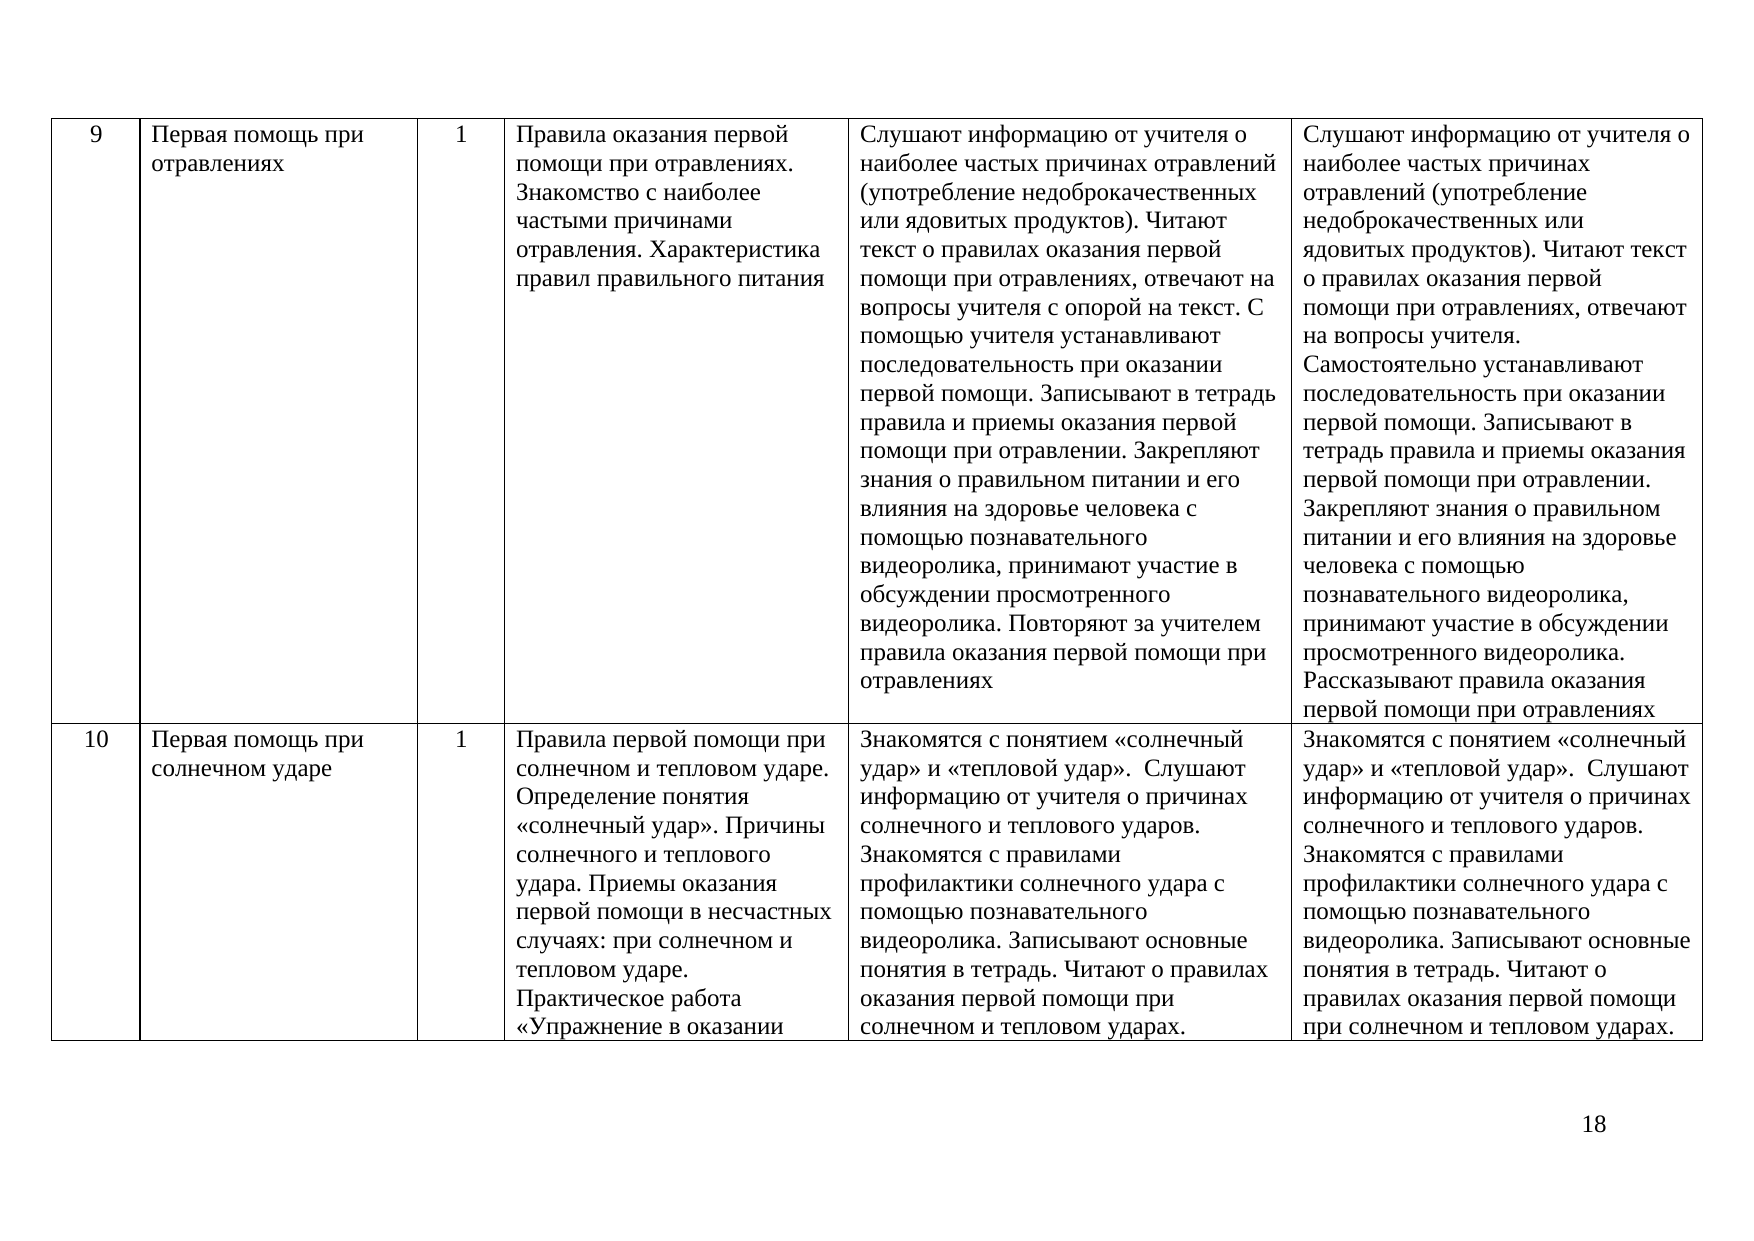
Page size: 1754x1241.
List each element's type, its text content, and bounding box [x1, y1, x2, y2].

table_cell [141, 724, 417, 1040]
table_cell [849, 724, 1291, 1040]
table_cell Правила оказания первой помощи при отравлениях. Знакомство с наиболее частыми причинами отравления. Характеристика правил правильного питания [505, 119, 848, 723]
table_cell Слушают информацию от учителя о наиболее частых причинах отравлений (употребление недоброкачественных или ядовитых продуктов). Читают текст о правилах оказания первой помощи при отравлениях, отвечают на вопросы учителя. Самостоятельно устанавливают последовательность при оказании первой помощи. Записывают в тетрадь правила и приемы оказания первой помощи при отравлении. Закрепляют знания о правильном питании и его влияния на здоровье человека с помощью познавательного видеоролика, принимают участие в обсуждении просмотренного видеоролика. Рассказывают правила оказания первой помощи при отравлениях [1292, 119, 1702, 723]
table_cell 10 [52, 724, 139, 1040]
table_cell 1 [418, 119, 504, 723]
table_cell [1292, 724, 1702, 1040]
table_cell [505, 724, 848, 1040]
table_cell Слушают информацию от учителя о наиболее частых причинах отравлений (употребление недоброкачественных или ядовитых продуктов). Читают текст о правилах оказания первой помощи при отравлениях, отвечают на вопросы учителя с опорой на текст. С помощью учителя устанавливают последовательность при оказании первой помощи. Записывают в тетрадь правила и приемы оказания первой помощи при отравлении. Закрепляют знания о правильном питании и его влияния на здоровье человека с помощью познавательного видеоролика, принимают участие в обсуждении просмотренного видеоролика. Повторяют за учителем правила оказания первой помощи при отравлениях [849, 119, 1291, 723]
table_cell 9 [52, 119, 139, 723]
table_cell 1 [418, 724, 504, 1040]
table_cell Первая помощь при отравлениях [141, 119, 417, 723]
